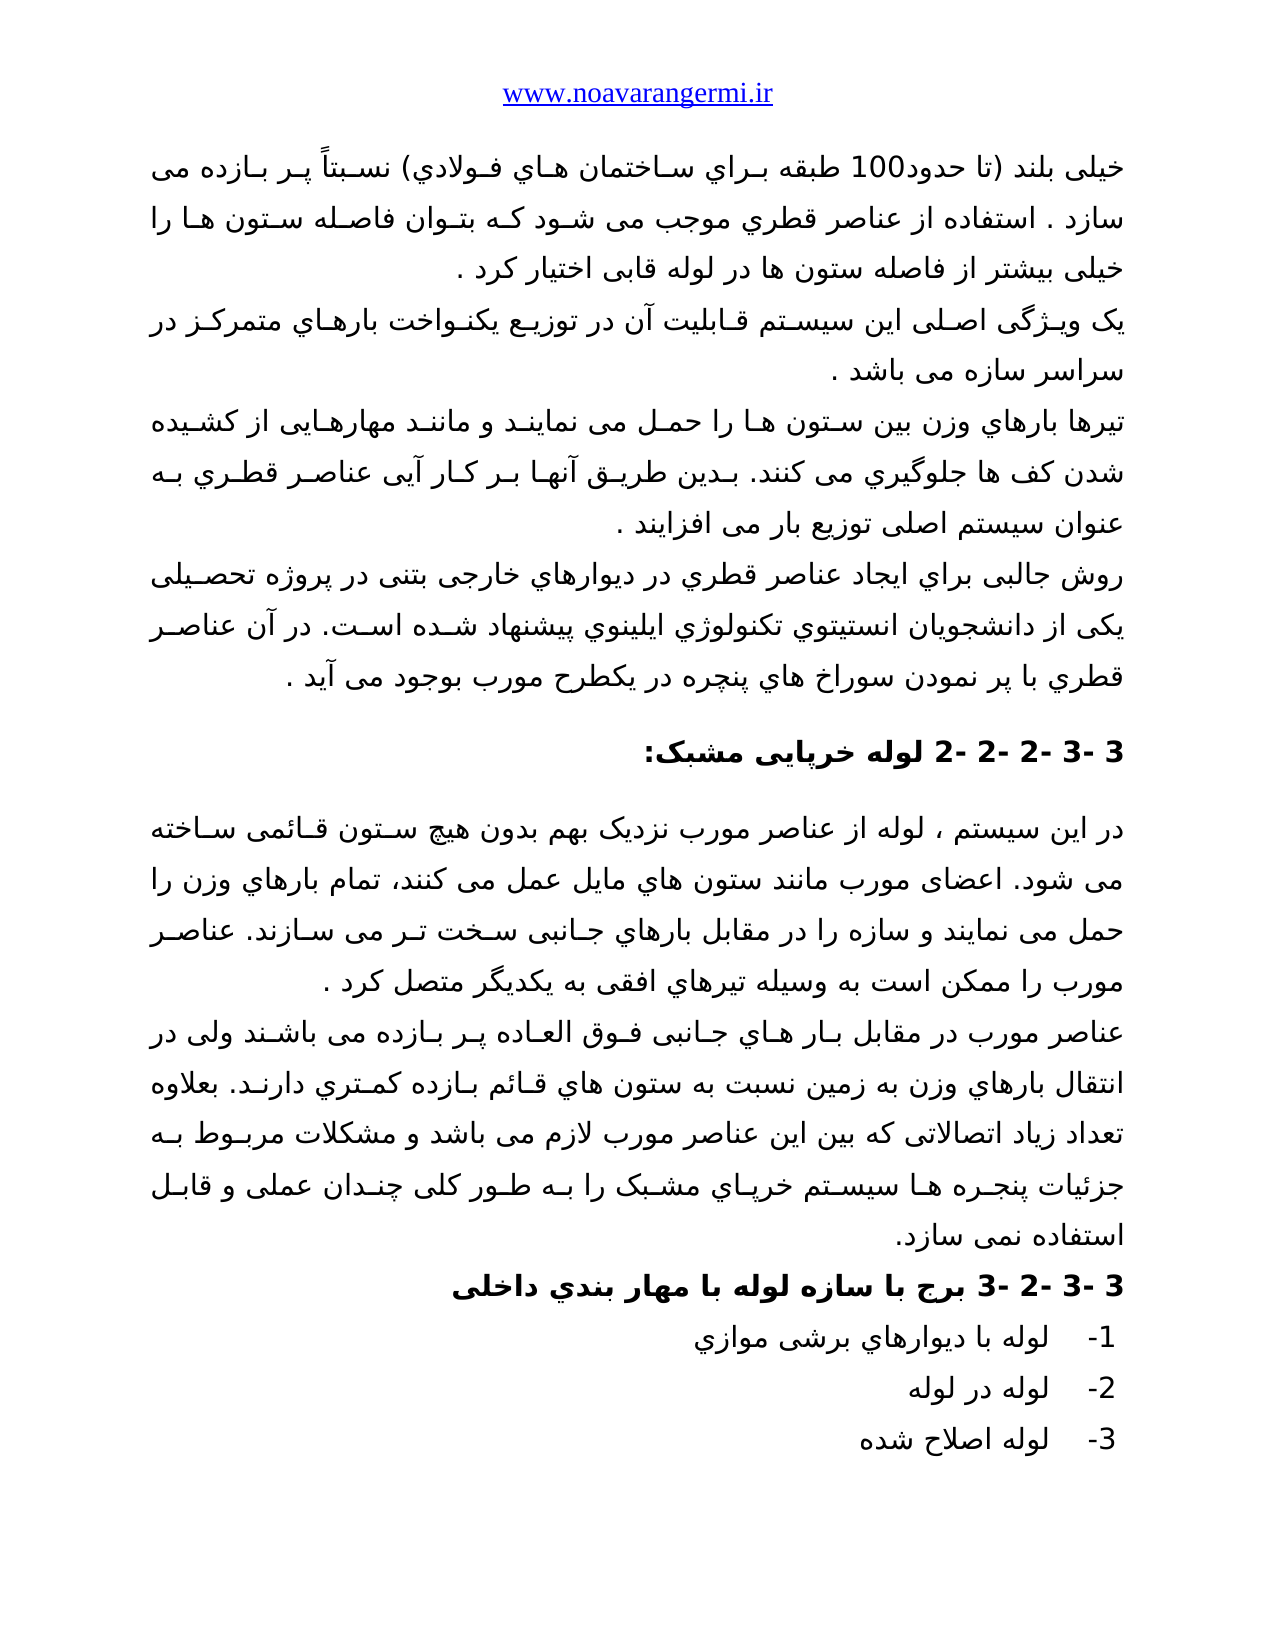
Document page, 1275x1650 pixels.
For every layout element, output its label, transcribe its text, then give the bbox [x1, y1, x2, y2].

text 3 -3 -2 -2 -2 لوله خرپایی مشبک: [150, 735, 1125, 769]
text عناصر مورب در مقابل بار هاي جانبی فوق العاده پر بازده می باشند ولی در انتقال بارهاي وزن به زمین نسبت به ستون هاي قائم بازده کمتري دارند. بعلاوه تعداد زیاد اتصالاتی که بین این عناصر مورب لازم می باشد و مشکلات مربوط به جزئیات پنجره ها سیستم خرپاي مشبک را به طور کلی چندان عملی و قابل استفاده نمی سازد. [150, 1015, 1125, 1253]
list لوله با دیوارهاي برشی موازي [150, 1321, 1087, 1354]
text یک ویژگی اصلی این سیستم قابلیت آن در توزیع یکنواخت بارهاي متمرکز در سراسر سازه می باشد . [150, 303, 1125, 388]
text روش جالبی براي ایجاد عناصر قطري در دیوارهاي خارجی بتنی در پروژه تحصیلی یکی از دانشجویان انستیتوي تکنولوژي ایلینوي پیشنهاد شده است. در آن عناصر قطري با پر نمودن سوراخ هاي پنچره در یکطرح مورب بوجود می آید . [150, 557, 1125, 693]
text 3 -3 -2 -3 برج با سازه لوله با مهار بندي داخلی [150, 1270, 1125, 1304]
text تیرها بارهاي وزن بین ستون ها را حمل می نمایند و مانند مهارهایی از کشیده شدن کف ها جلوگیري می کنند. بدین طریق آنها بر کار آیی عناصر قطري به عنوان سیستم اصلی توزیع بار می افزایند . [150, 405, 1125, 541]
list لوله اصلاح شده [150, 1422, 1087, 1456]
list لوله در لوله [150, 1372, 1087, 1406]
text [150, 150, 1125, 286]
text در این سیستم ، لوله از عناصر مورب نزدیک بهم بدون هیچ ستون قائمی ساخته می شود. اعضای مورب مانند ستون هاي مایل عمل می کنند، تمام بارهاي وزن را حمل می نمایند و سازه را در مقابل بارهاي جانبی سخت تر می سازند. عناصر مورب را ممکن است به وسیله تیرهاي افقی به یکدیگر متصل کرد . [150, 811, 1125, 998]
